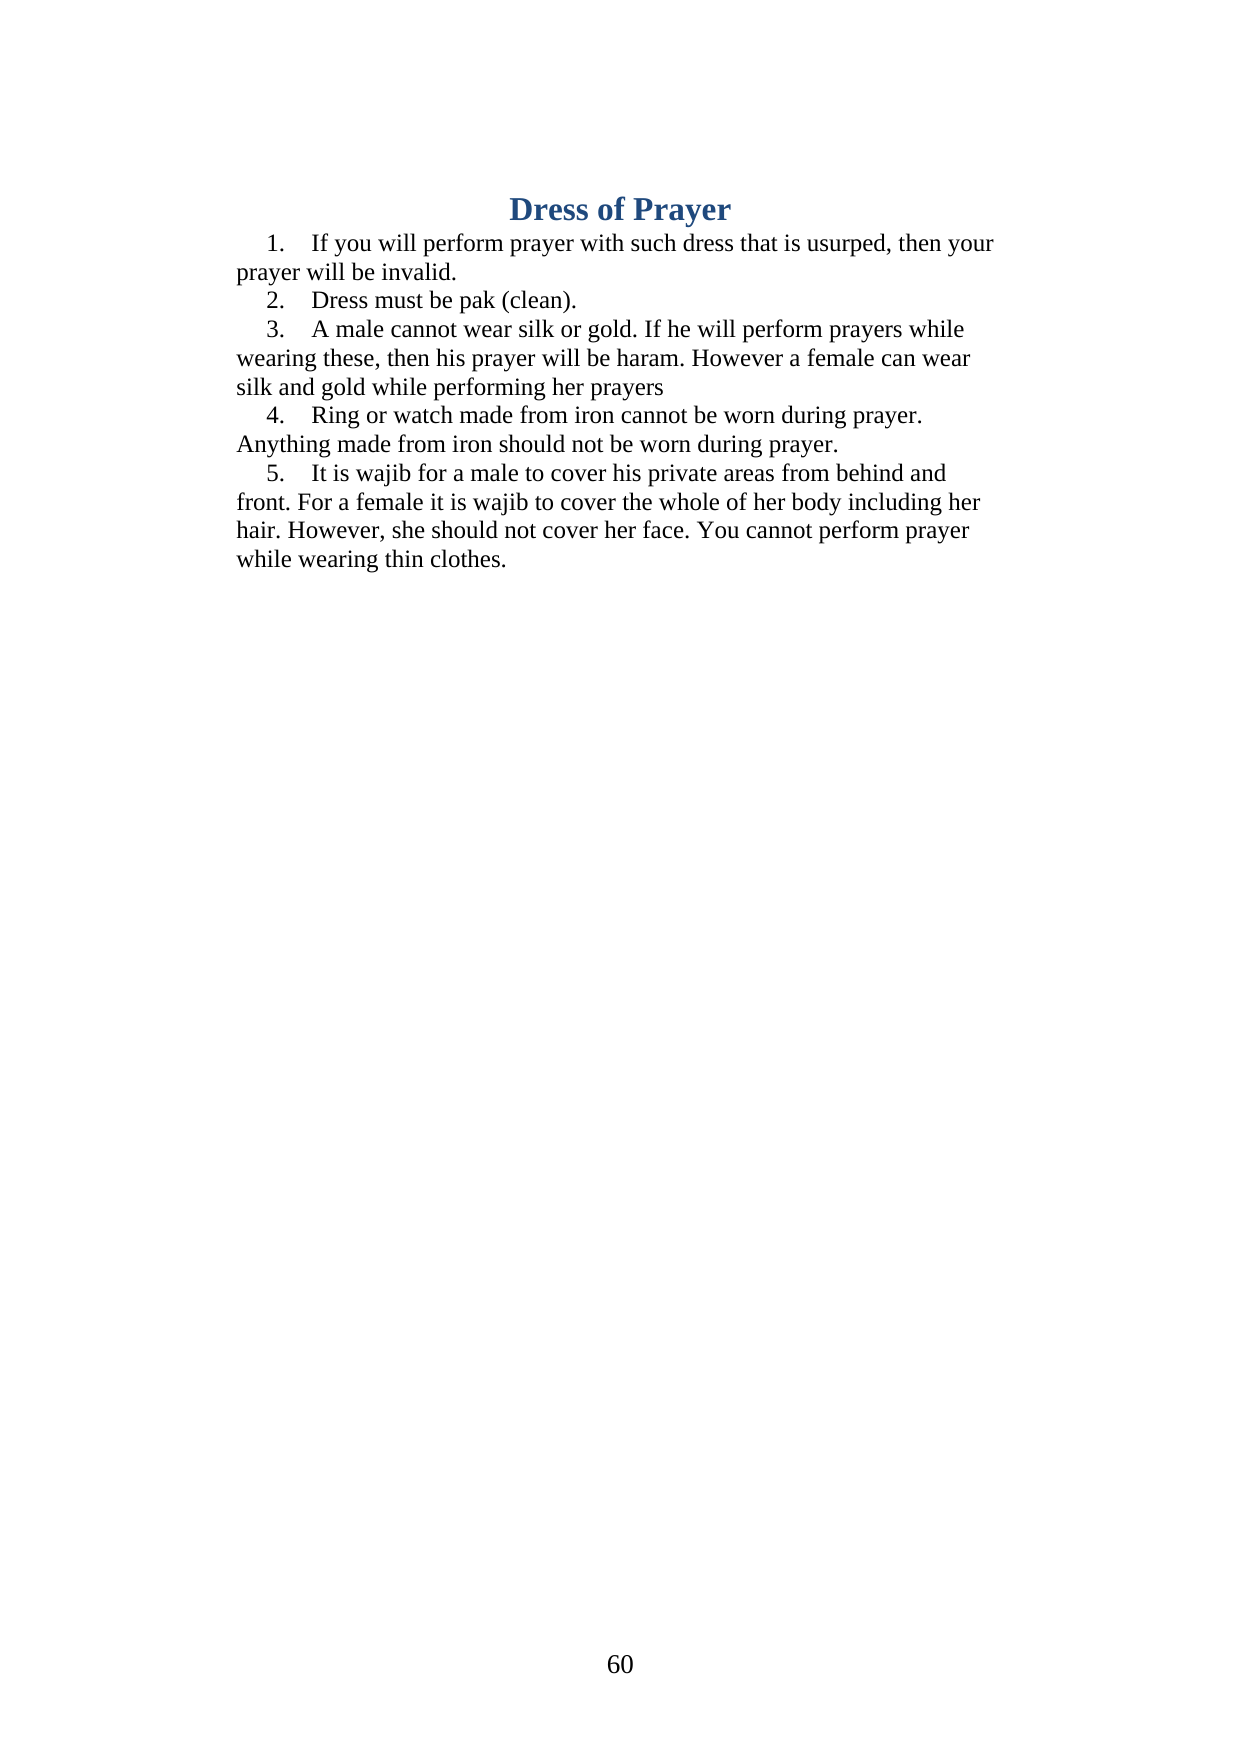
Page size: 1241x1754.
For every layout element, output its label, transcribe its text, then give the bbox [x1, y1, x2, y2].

text 2. Dress must be pak (clean). [236, 286, 1004, 314]
text 3. A male cannot wear silk or gold. If he will perform prayers while wearing these, then his prayer will be haram. However a female can wear silk and gold while performing her prayers [236, 314, 1004, 401]
text 4. Ring or watch made from iron cannot be worn during prayer. Anything made from iron should not be worn during prayer. [236, 401, 1004, 458]
text 1. If you will perform prayer with such dress that is usurped, then your prayer will be invalid. [236, 228, 1004, 286]
subtitle Dress of Prayer [236, 190, 1004, 228]
text 5. It is wajib for a male to cover his private areas from behind and front. For a female it is wajib to cover the whole of her body including her hair. However, she should not cover her face. You cannot perform prayer while wearing thin clothes. [236, 458, 1004, 573]
